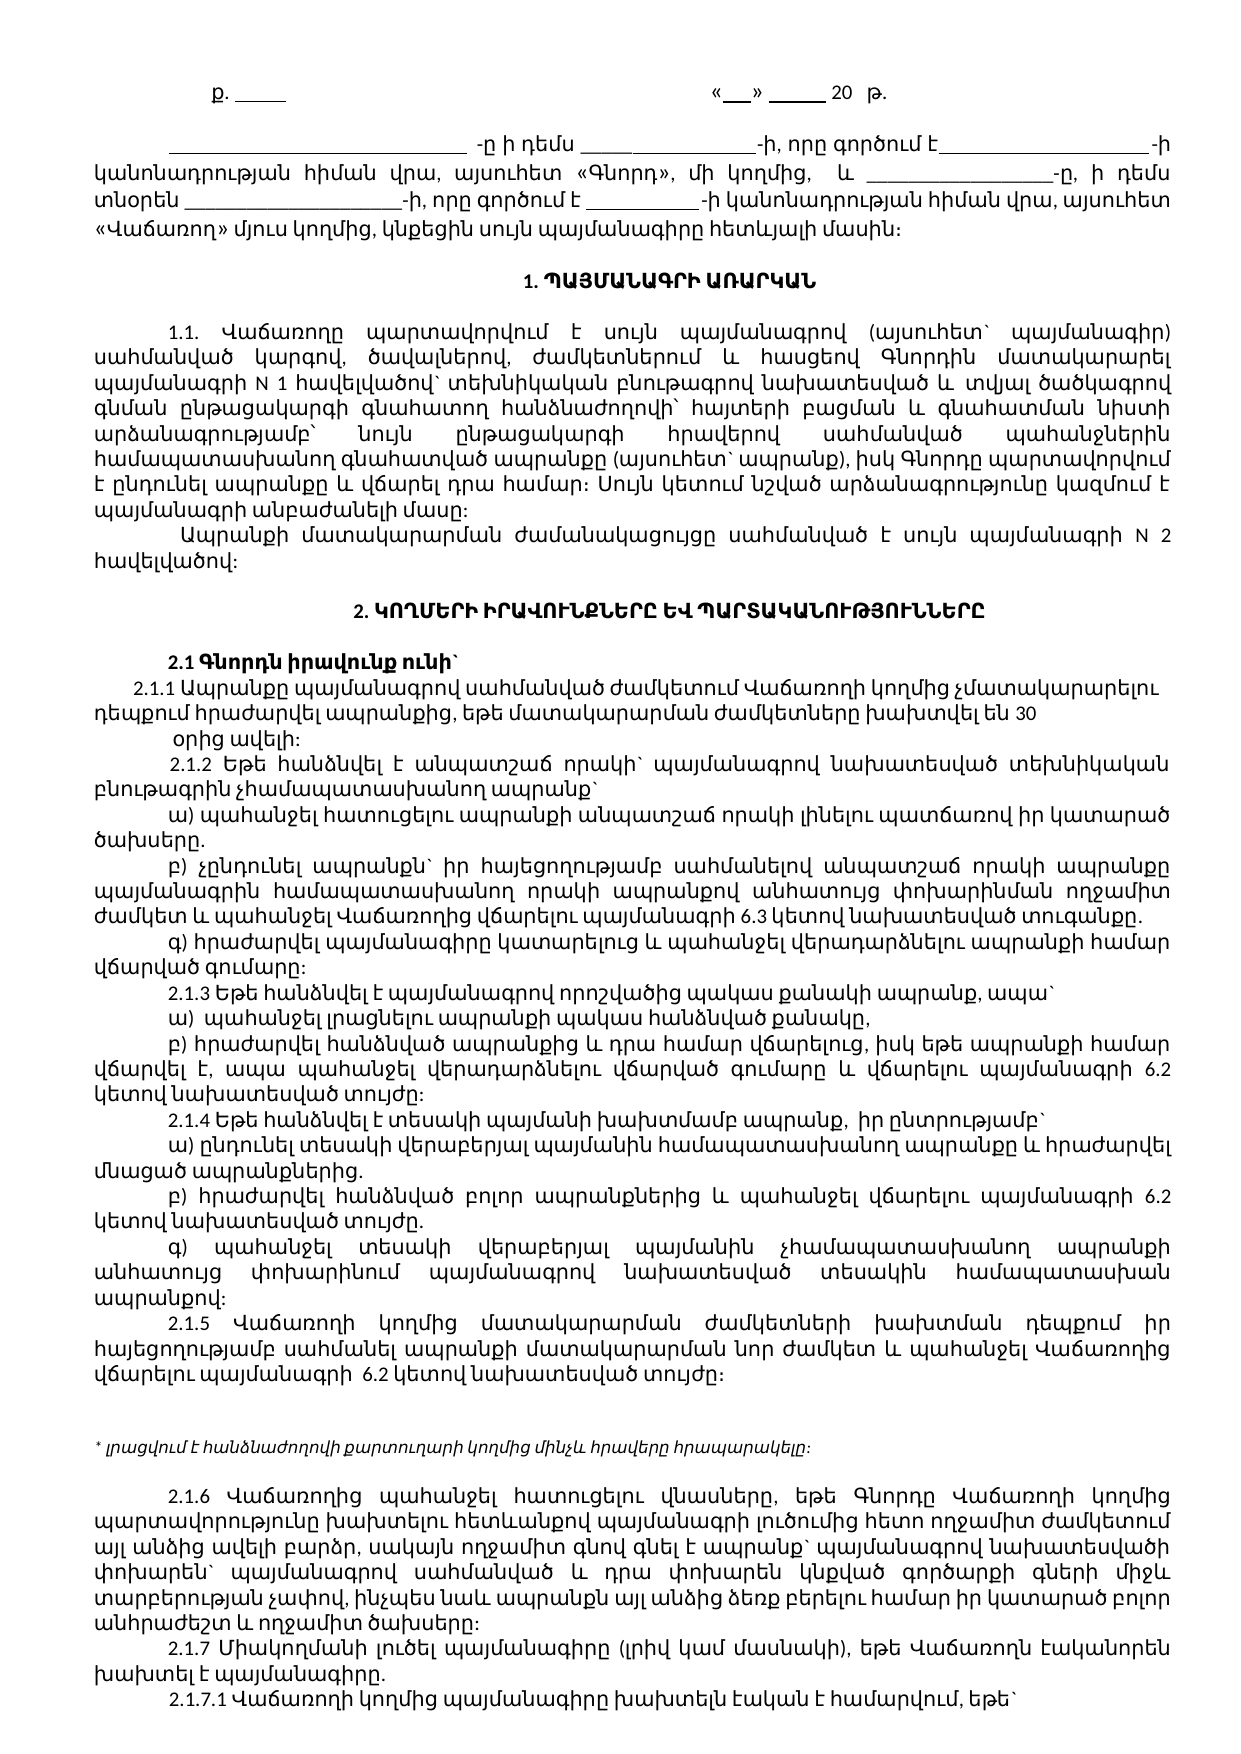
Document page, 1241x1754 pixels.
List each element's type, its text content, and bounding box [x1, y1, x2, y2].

text 1. ՊԱՅՄԱՆԱԳՐԻ ԱՌԱՐԿԱՆ [94, 268, 1171, 294]
text ա) պահանջել հատուցելու ապրանքի անպատշաճ որակի լինելու պատճառով իր կատարած ծախսերը. [94, 802, 1171, 853]
text գ) հրաժարվել պայմանագիրը կատարելուց և պահանջել վերադարձնելու ապրանքի համար վճարված գումարը: [94, 929, 1171, 980]
text բ) հրաժարվել հանձնված բոլոր ապրանքներից և պահանջել վճարելու պայմանագրի 6.2 կետով նախատեսված տույժը. [94, 1183, 1171, 1234]
text 1.1. Վաճառողը պարտավորվում է սույն պայմանագրով (այսուհետ` պայմանագիր) սահմանված կարգով, ծավալներով, ժամկետներում և հասցեով Գնորդին մատակարարել պայմանագրի N 1 հավելվածով` տեխնիկական բնութագրով նախատեսված և տվյալ ծածկագրով գնման ընթացակարգի գնահատող հանձնաժողովի՝ հայտերի բացման և գնահատման նիստի արձանագրությամբ՝ նույն ընթացակարգի հրավերով սահմանված պահանջներին համապատասխանող գնահատված ապրանքը (այսուհետ` ապրանք), իսկ Գնորդը պարտավորվում է ընդունել ապրանքը և վճարել դրա համար։ Սույն կետում նշված արձանագրությունը կազմում է պայմանագրի անբաժանելի մասը: [94, 319, 1171, 522]
text գ) պահանջել տեսակի վերաբերյալ պայմանին չհամապատասխանող ապրանքի անհատույց փոխարինում պայմանագրով նախատեսված տեսակին համապատասխան ապրանքով: [94, 1234, 1171, 1310]
text -ը ի դեմս _____ -ի, որը գործում է -ի կանոնադրության հիման վրա, այսուհետ «Գնորդ», մի կողմից, և __________________-ը, ի դեմս տնօրեն _____________________-ի, որը գործում է -ի կանոնադրության հիման վրա, այսուհետ «Վաճառող» մյուս կողմից, կնքեցին սույն պայմանագիրը հետևյալի մասին։ [94, 131, 1171, 243]
text 2.1.4 Եթե հանձնվել է տեսակի պայմանի խախտմամբ ապրանք, իր ընտրությամբ` [94, 1107, 1171, 1132]
text 2.1 Գնորդն իրավունք ունի` [94, 649, 1171, 675]
text Ապրանքի մատակարարման ժամանակացույցը սահմանված է սույն պայմանագրի N 2 հավելվածով: [94, 522, 1171, 573]
text 2.1.6 Վաճառողից պահանջել հատուցելու վնասները, եթե Գնորդը Վաճառողի կողմից պարտավորությունը խախտելու հետևանքով պայմանագրի լուծումից հետո ողջամիտ ժամկետում այլ անձից ավելի բարձր, սակայն ողջամիտ գնով գնել է ապրանք` պայմանագրով նախատեսվածի փոխարեն` պայմանագրով սահմանված և դրա փոխարեն կնքված գործարքի գների միջև տարբերության չափով, ինչպես նաև ապրանքն այլ անձից ձեռք բերելու համար իր կատարած բոլոր անհրաժեշտ և ողջամիտ ծախսերը: [94, 1483, 1171, 1636]
text 2. ԿՈՂՄԵՐԻ ԻՐԱՎՈՒՆՔՆԵՐԸ ԵՎ ՊԱՐՏԱԿԱՆՈՒԹՅՈՒՆՆԵՐԸ [94, 599, 1171, 624]
text ք. « » 20 թ. [94, 75, 1171, 106]
text 2.1.7.1 Վաճառողի կողմից պայմանագիրը խախտելն էական է համարվում, եթե` [94, 1686, 1171, 1712]
text 2.1.1 Ապրանքը պայմանագրով սահմանված ժամկետում Վաճառողի կողմից չմատակարարելու դեպքում հրաժարվել ապրանքից, եթե մատակարարման ժամկետները խախտվել են 30 [94, 675, 1171, 726]
text 2.1.3 Եթե հանձնվել է պայմանագրով որոշվածից պակաս քանակի ապրանք, ապա` [94, 980, 1171, 1005]
text 2.1.7 Միակողմանի լուծել պայմանագիրը (լրիվ կամ մասնակի), եթե Վաճառողն էականորեն խախտել է պայմանագիրը. [94, 1636, 1171, 1686]
text * լրացվում է հանձնաժողովի քարտուղարի կողմից մինչև հրավերը հրապարակելը: [94, 1437, 1171, 1458]
text ա) պահանջել լրացնելու ապրանքի պակաս հանձնված քանակը, [94, 1005, 1171, 1031]
text բ) չընդունել ապրանքն` իր հայեցողությամբ սահմանելով անպատշաճ որակի ապրանքը պայմանագրին համապատասխանող որակի ապրանքով անհատույց փոխարինման ողջամիտ ժամկետ և պահանջել Վաճառողից վճարելու պայմանագրի 6.3 կետով նախատեսված տուգանքը. [94, 853, 1171, 929]
text օրից ավելի: [94, 726, 1171, 751]
text 2.1.2 Եթե հանձնվել է անպատշաճ որակի` պայմանագրով նախատեսված տեխնիկական բնութագրին չհամապատասխանող ապրանք` [94, 751, 1171, 802]
text ա) ընդունել տեսակի վերաբերյալ պայմանին համապատասխանող ապրանքը և հրաժարվել մնացած ապրանքներից. [94, 1132, 1171, 1183]
text բ) հրաժարվել հանձնված ապրանքից և դրա համար վճարելուց, իսկ եթե ապրանքի համար վճարվել է, ապա պահանջել վերադարձնելու վճարված գումարը և վճարելու պայմանագրի 6.2 կետով նախատեսված տույժը: [94, 1031, 1171, 1107]
text 2.1.5 Վաճառողի կողմից մատակարարման ժամկետների խախտման դեպքում իր հայեցողությամբ սահմանել ապրանքի մատակարարման նոր ժամկետ և պահանջել Վաճառողից վճարելու պայմանագրի 6.2 կետով նախատեսված տույժը։ [94, 1310, 1171, 1387]
